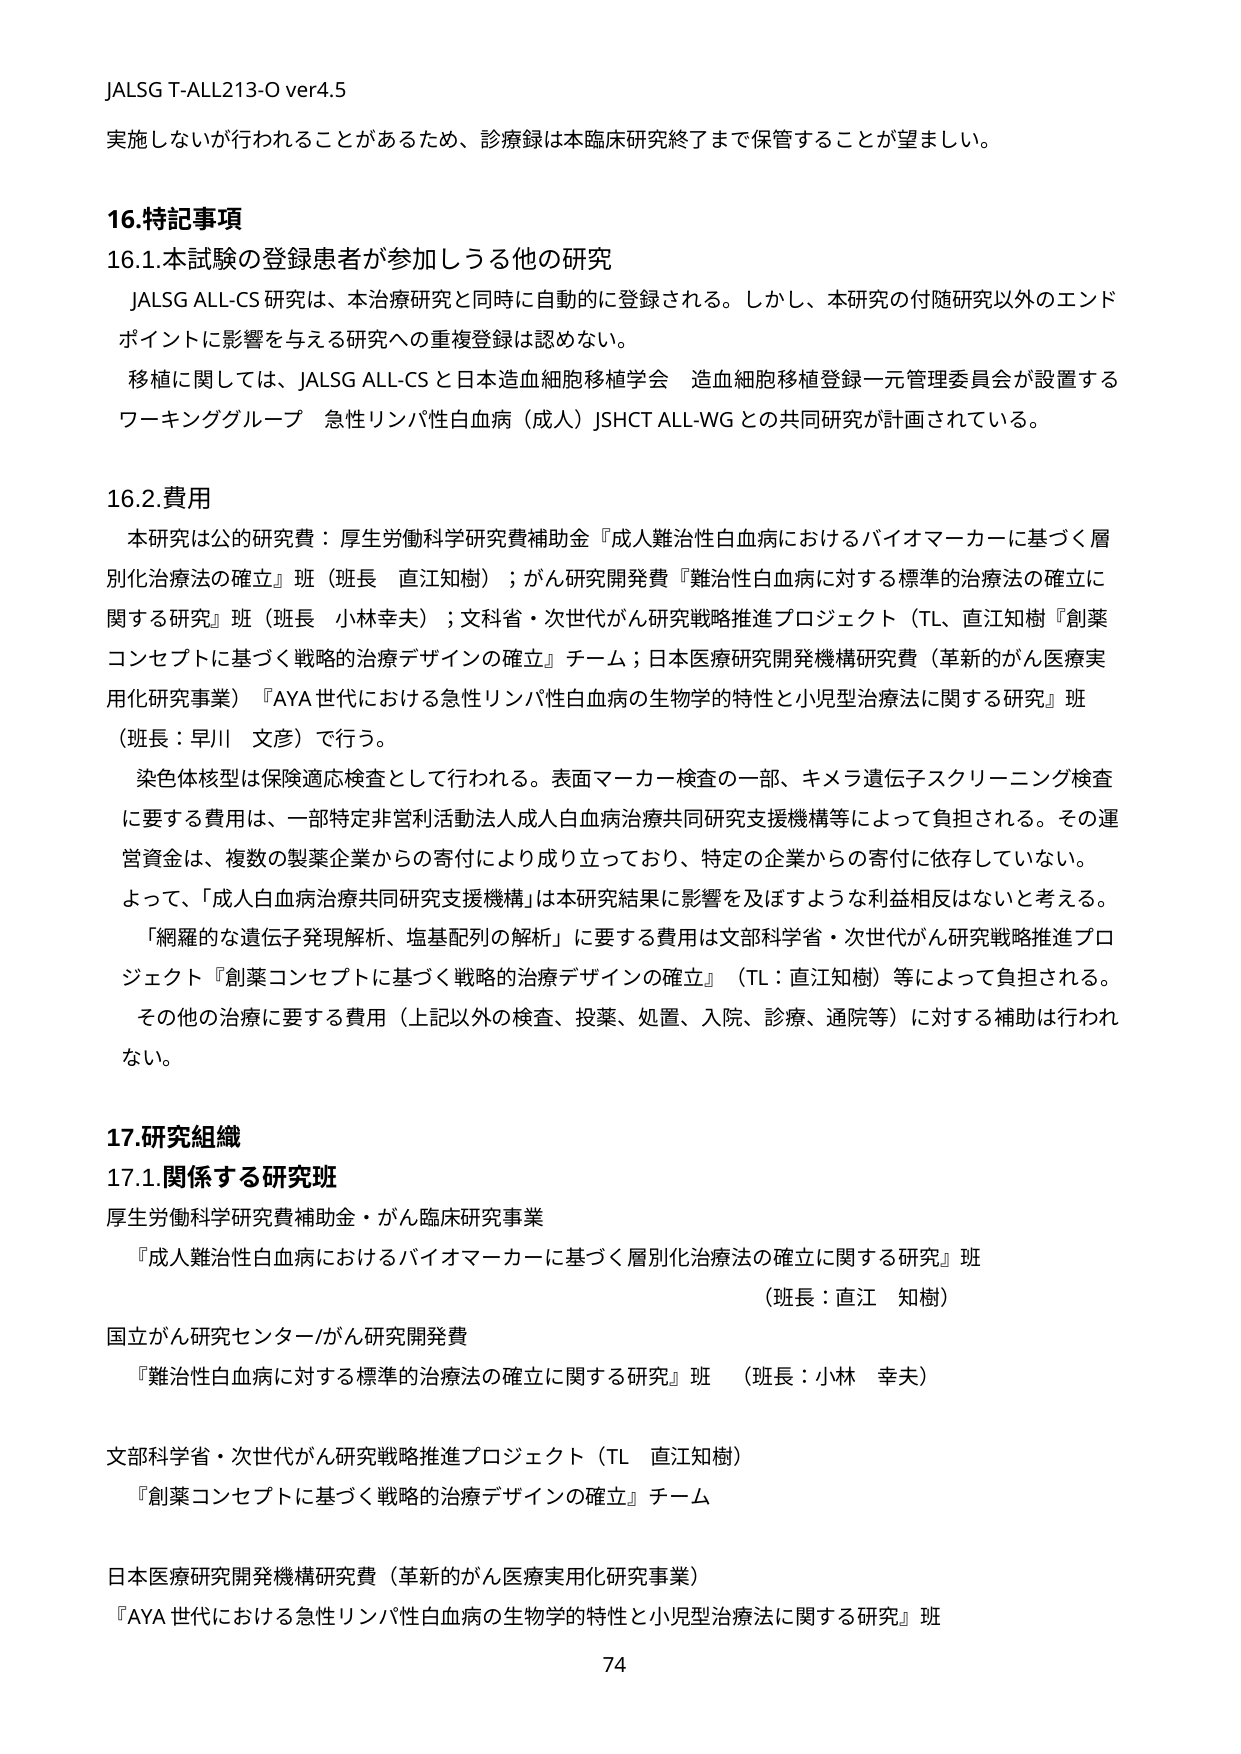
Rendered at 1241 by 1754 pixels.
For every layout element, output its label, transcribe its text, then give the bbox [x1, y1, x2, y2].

text 本研究は公的研究費： 厚生労働科学研究費補助金『成人難治性白血病におけるバイオマーカーに基づく層別化治療法の確立』班（班長 直江知樹）；がん研究開発費『難治性白血病に対する標準的治療法の確立に関する研究』班（班長 小林幸夫）；文科省・次世代がん研究戦略推進プロジェクト（TL、直江知樹『創薬コンセプトに基づく戦略的治療デザインの確立』チーム；日本医療研究開発機構研究費（革新的がん医療実用化研究事業）『AYA世代における急性リンパ性白血病の生物学的特性と小児型治療法に関する研究』班（班長：早川 文彦）で行う。 [106, 518, 1122, 757]
text 『AYA世代における急性リンパ性白血病の生物学的特性と小児型治療法に関する研究』班 [106, 1595, 1122, 1635]
text 厚生労働科学研究費補助金・がん臨床研究事業 [106, 1196, 1122, 1236]
subtitle 17.研究組織 [106, 1116, 1122, 1156]
text 国立がん研究センター/がん研究開発費 [106, 1316, 1122, 1356]
text その他の治療に要する費用（上記以外の検査、投薬、処置、入院、診療、通院等）に対する補助は行われない。 [121, 997, 1122, 1076]
text （班長：直江 知樹） [106, 1276, 1122, 1316]
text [106, 119, 1122, 159]
text 『成人難治性白血病におけるバイオマーカーに基づく層別化治療法の確立に関する研究』班 [106, 1236, 1122, 1276]
subtitle 16.2.費用 [106, 478, 1122, 518]
text 文部科学省・次世代がん研究戦略推進プロジェクト（TL 直江知樹） [106, 1436, 1122, 1475]
subtitle 17.1.関係する研究班 [106, 1156, 1122, 1196]
text 移植に関しては、JALSG ALL-CSと日本造血細胞移植学会 造血細胞移植登録一元管理委員会が設置するワーキンググループ 急性リンパ性白血病（成人）JSHCT ALL-WGとの共同研究が計画されている。 [118, 358, 1122, 438]
subtitle 16.特記事項 [106, 199, 1122, 239]
text 染色体核型は保険適応検査として行われる。表面マーカー検査の一部、キメラ遺伝子スクリーニング検査に要する費用は、一部特定非営利活動法人成人白血病治療共同研究支援機構等によって負担される。その運営資金は、複数の製薬企業からの寄付により成り立っており、特定の企業からの寄付に依存していない。よって、｢成人白血病治療共同研究支援機構｣は本研究結果に影響を及ぼすような利益相反はないと考える。 [121, 757, 1122, 917]
text 日本医療研究開発機構研究費（革新的がん医療実用化研究事業） [106, 1555, 1122, 1595]
text 『難治性白血病に対する標準的治療法の確立に関する研究』班 （班長：小林 幸夫） [106, 1356, 1122, 1396]
text JALSG ALL-CS研究は、本治療研究と同時に自動的に登録される。しかし、本研究の付随研究以外のエンドポイントに影響を与える研究への重複登録は認めない。 [118, 278, 1122, 358]
subtitle 16.1.本試験の登録患者が参加しうる他の研究 [106, 239, 1122, 278]
text 「網羅的な遺伝子発現解析、塩基配列の解析」に要する費用は文部科学省・次世代がん研究戦略推進プロジェクト『創薬コンセプトに基づく戦略的治療デザインの確立』（TL：直江知樹）等によって負担される。 [121, 917, 1122, 997]
text 『創薬コンセプトに基づく戦略的治療デザインの確立』チーム [106, 1475, 1122, 1515]
